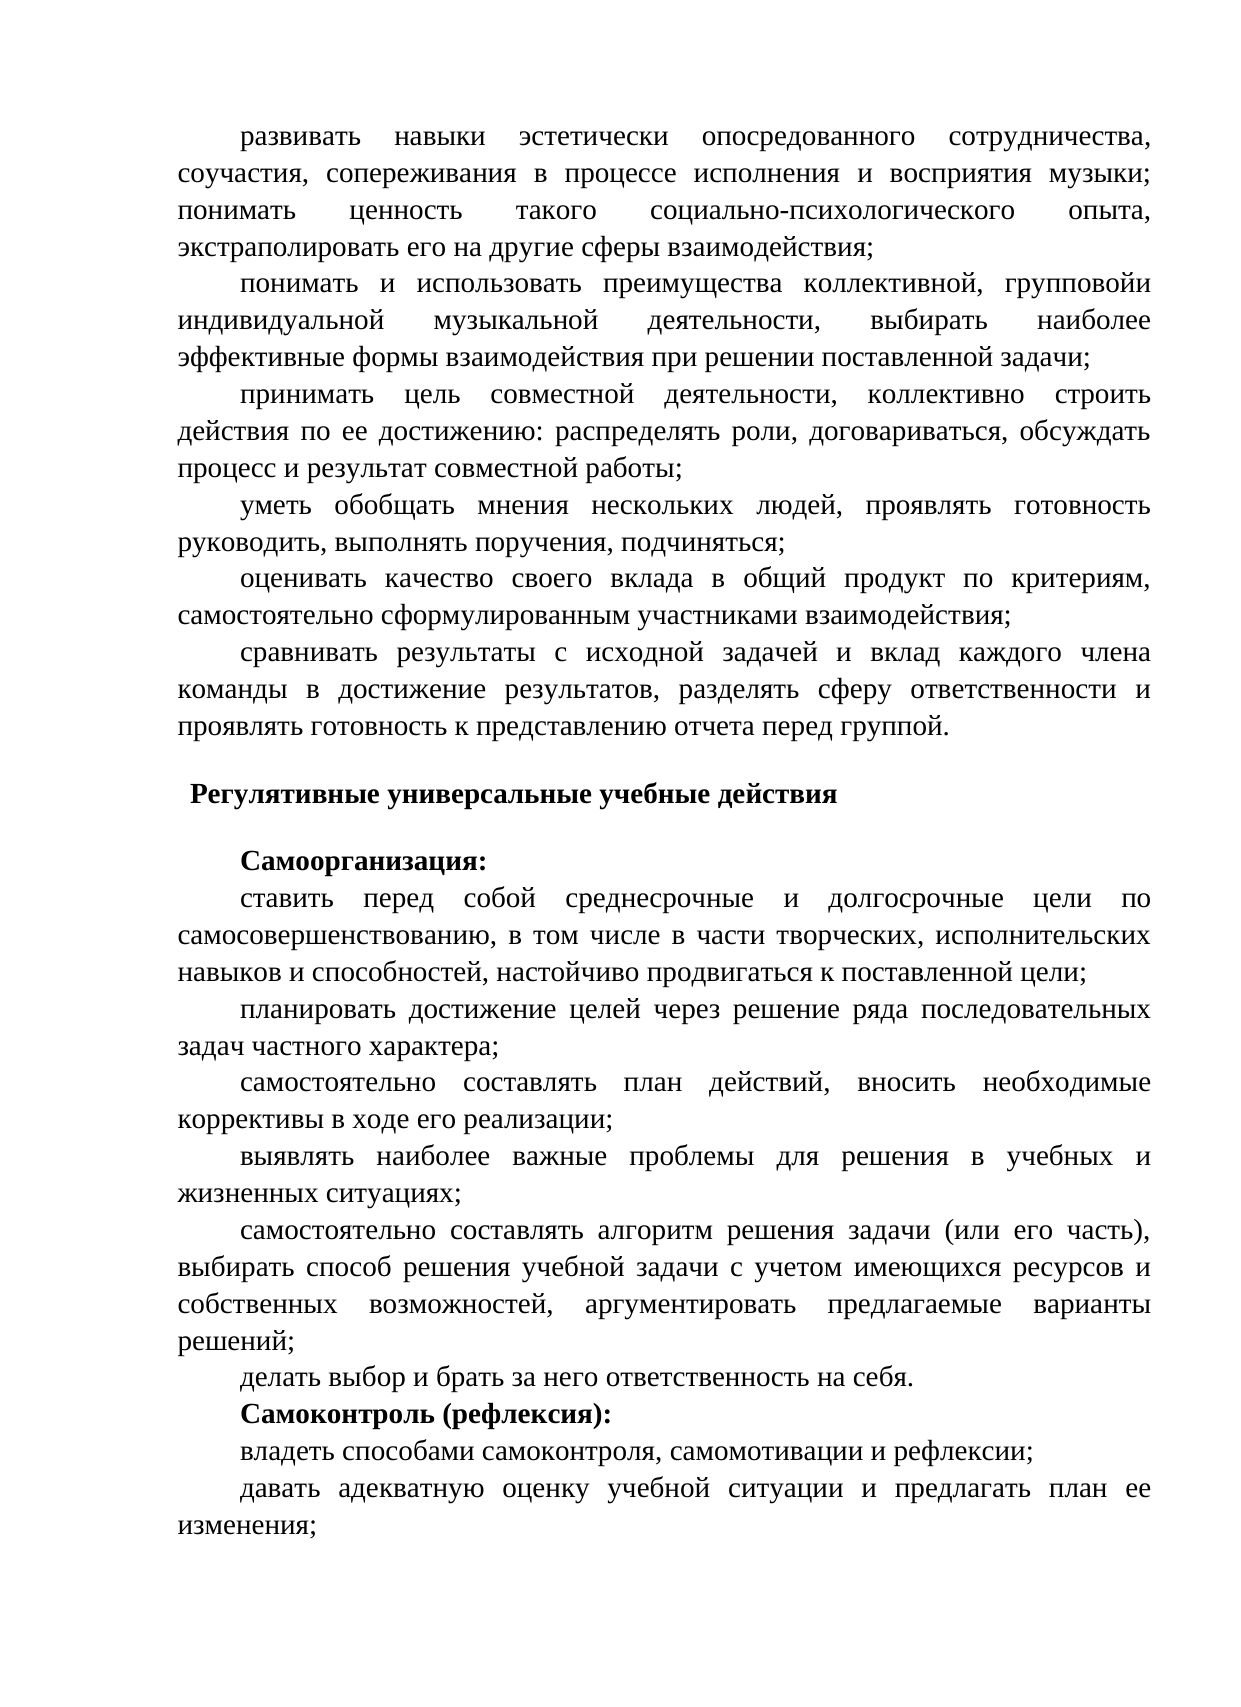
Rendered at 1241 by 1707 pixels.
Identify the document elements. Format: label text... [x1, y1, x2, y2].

text планировать достижение целей через решение ряда последовательных задач частного характера; [177, 991, 1152, 1061]
text самостоятельно составлять алгоритм решения задачи (или его часть), выбирать способ решения учебной задачи с учетом имеющихся ресурсов и собственных возможностей, аргументировать предлагаемые варианты решений; [177, 1212, 1152, 1356]
text ставить перед собой среднесрочные и долгосрочные цели по самосовершенствованию, в том числе в части творческих, исполнительских навыков и способностей, настойчиво продвигаться к поставленной цели; [177, 880, 1152, 987]
text оценивать качество своего вклада в общий продукт по критериям, самостоятельно сформулированным участниками взаимодействия; [177, 561, 1152, 631]
text владеть способами самоконтроля, самомотивации и рефлексии; [177, 1433, 1152, 1467]
text Регулятивные универсальные учебные действия [190, 776, 1152, 809]
text делать выбор и брать за него ответственность на себя. [177, 1359, 1152, 1393]
text сравнивать результаты с исходной задачей и вклад каждого члена команды в достижение результатов, разделять сферу ответственности и проявлять готовность к представлению отчета перед группой. [177, 634, 1152, 742]
text давать адекватную оценку учебной ситуации и предлагать план ее изменения; [177, 1470, 1152, 1541]
text Самоконтроль (рефлексия): [177, 1396, 1152, 1430]
text Самоорганизация: [177, 843, 1152, 877]
text развивать навыки эстетически опосредованного сотрудничества, соучастия, сопереживания в процессе исполнения и восприятия музыки; понимать ценность такого социально-психологического опыта, экстраполировать его на другие сферы взаимодействия; [177, 118, 1152, 262]
text самостоятельно составлять план действий, вносить необходимые коррективы в ходе его реализации; [177, 1064, 1152, 1135]
text принимать цель совместной деятельности, коллективно строить действия по ее достижению: распределять роли, договариваться, обсуждать процесс и результат совместной работы; [177, 376, 1152, 483]
text уметь обобщать мнения нескольких людей, проявлять готовность руководить, выполнять поручения, подчиняться; [177, 487, 1152, 557]
text понимать и использовать преимущества коллективной, групповойи индивидуальной музыкальной деятельности, выбирать наиболее эффективные формы взаимодействия при решении поставленной задачи; [177, 266, 1152, 373]
text выявлять наиболее важные проблемы для решения в учебных и жизненных ситуациях; [177, 1138, 1152, 1209]
